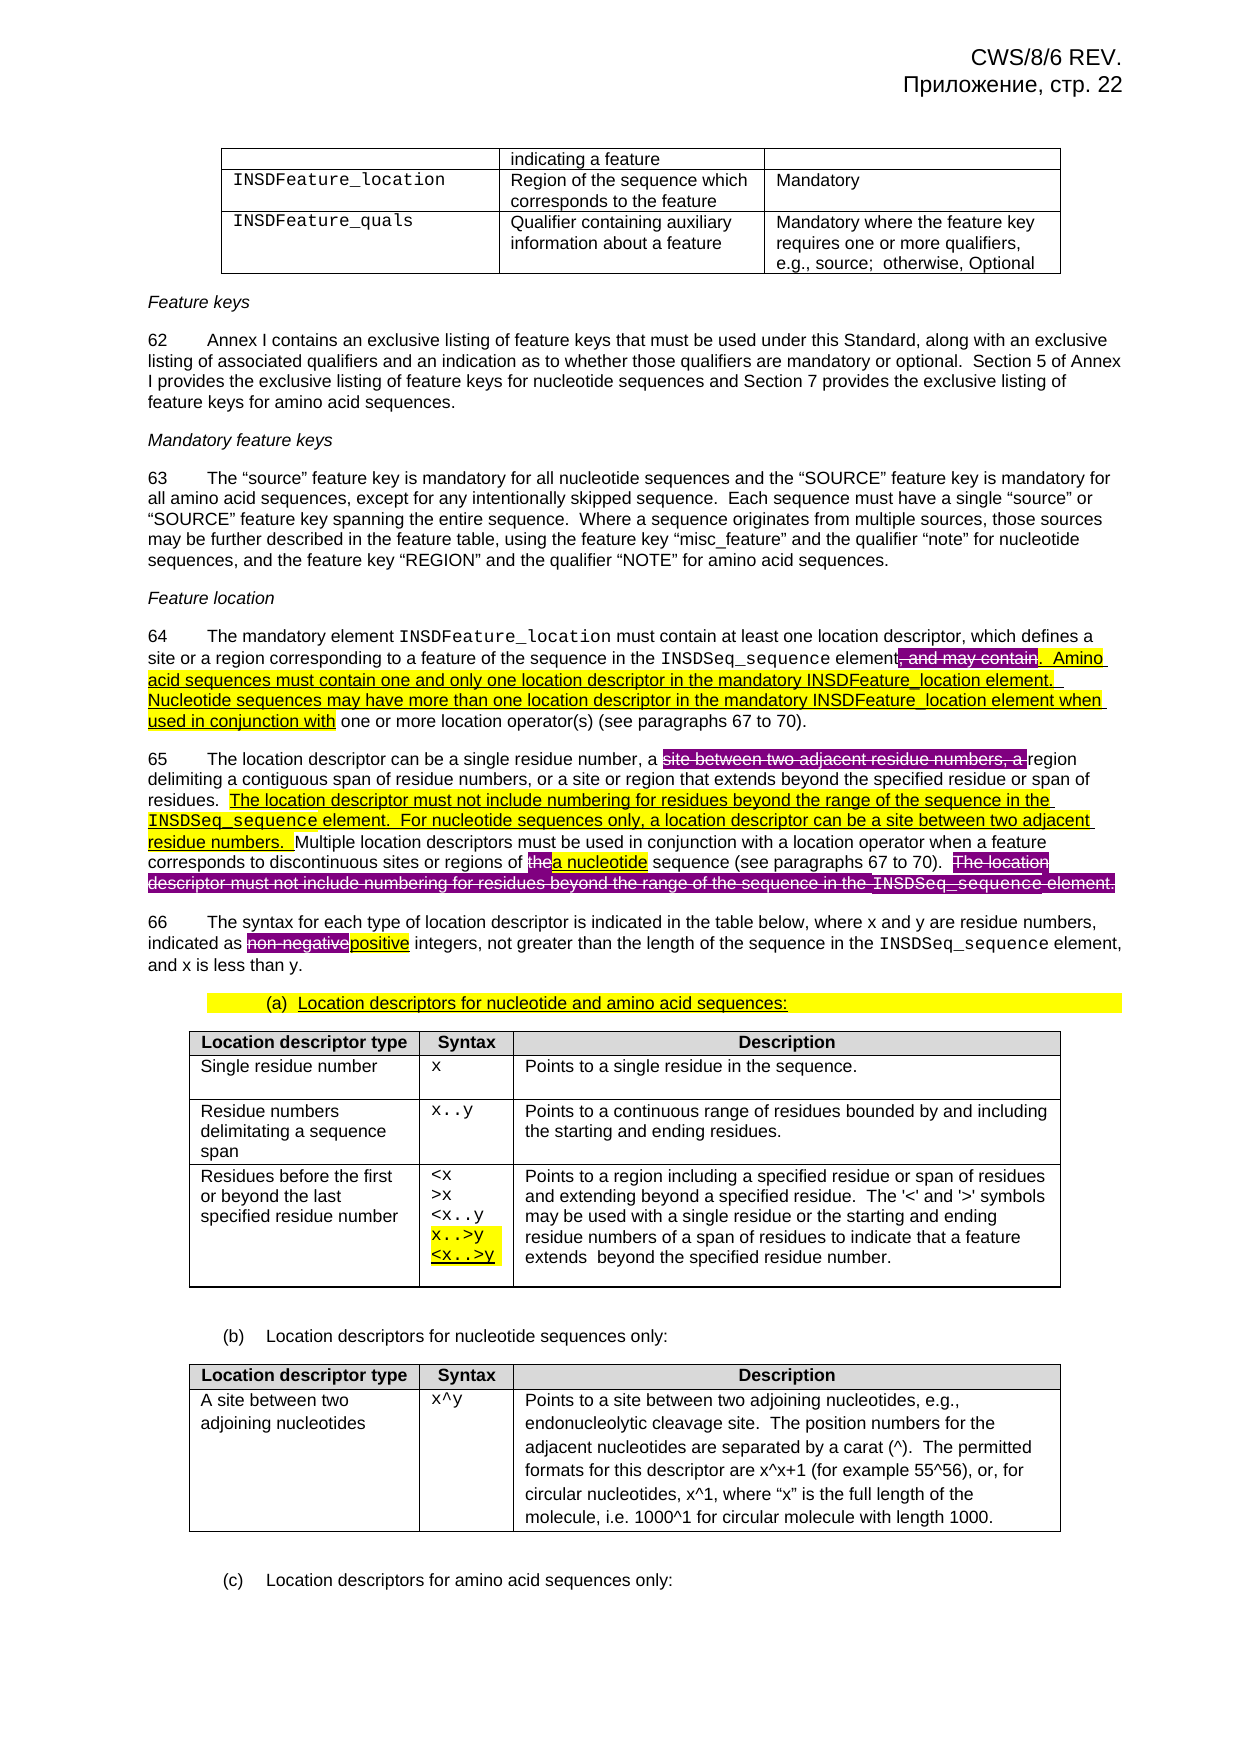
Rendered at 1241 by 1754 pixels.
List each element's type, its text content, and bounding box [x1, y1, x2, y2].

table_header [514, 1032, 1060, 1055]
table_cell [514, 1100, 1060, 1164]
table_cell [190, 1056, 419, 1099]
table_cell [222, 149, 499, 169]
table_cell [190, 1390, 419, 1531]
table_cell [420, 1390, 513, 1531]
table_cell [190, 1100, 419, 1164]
list The mandatory element INSDFeature_location must contain at least one location descriptor, which defines a site or a region corresponding to a feature of the sequence in the INSDSeq_sequence element, and may contain. Amino acid sequences must contain one and only one location descriptor in the mandatory INSDFeature_location element. Nucleotide sequences may have more than one location descriptor in the mandatory INSDFeature_location element when used in conjunction with one or more location operator(s) (see paragraphs 67 to 70). [148, 626, 1122, 731]
list (b) Location descriptors for nucleotide sequences only: [223, 1326, 1122, 1346]
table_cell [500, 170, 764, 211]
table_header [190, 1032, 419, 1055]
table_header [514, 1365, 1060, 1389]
list The syntax for each type of location descriptor is indicated in the table below, where x and y are residue numbers, indicated as non-negativepositive integers, not greater than the length of the sequence in the INSDSeq_sequence element, and x is less than y. [148, 912, 1122, 975]
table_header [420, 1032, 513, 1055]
subtitle Mandatory feature keys [148, 429, 1122, 450]
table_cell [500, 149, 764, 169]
list Location descriptors for nucleotide and amino acid sequences: [207, 993, 1122, 1013]
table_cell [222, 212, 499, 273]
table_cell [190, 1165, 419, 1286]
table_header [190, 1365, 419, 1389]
list The location descriptor can be a single residue number, a site between two adjacent residue numbers, a region delimiting a contiguous span of residue numbers, or a site or region that extends beyond the specified residue or span of residues. The location descriptor must not include numbering for residues beyond the range of the sequence in the INSDSeq_sequence element. For nucleotide sequences only, a location descriptor can be a site between two adjacent residue numbers. Multiple location descriptors must be used in conjunction with a location operator when a feature corresponds to discontinuous sites or regions of thea nucleotide sequence (see paragraphs 67 to 70). The location descriptor must not include numbering for residues beyond the range of the sequence in the INSDSeq_sequence element. [148, 748, 1122, 894]
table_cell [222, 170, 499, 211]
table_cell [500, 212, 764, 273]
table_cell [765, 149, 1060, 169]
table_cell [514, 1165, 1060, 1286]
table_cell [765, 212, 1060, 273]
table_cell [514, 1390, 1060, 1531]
subtitle Feature keys [148, 292, 1122, 312]
list Annex I contains an exclusive listing of feature keys that must be used under this Standard, along with an exclusive listing of associated qualifiers and an indication as to whether those qualifiers are mandatory or optional. Section 5 of Annex I provides the exclusive listing of feature keys for nucleotide sequences and Section 7 provides the exclusive listing of feature keys for amino acid sequences. [148, 330, 1122, 412]
subtitle Feature location [148, 587, 1122, 608]
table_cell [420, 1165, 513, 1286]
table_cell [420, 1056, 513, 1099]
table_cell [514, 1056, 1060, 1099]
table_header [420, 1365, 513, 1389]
list (c) Location descriptors for amino acid sequences only: [223, 1570, 1122, 1590]
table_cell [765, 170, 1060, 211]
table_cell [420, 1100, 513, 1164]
list The “source” feature key is mandatory for all nucleotide sequences and the “SOURCE” feature key is mandatory for all amino acid sequences, except for any intentionally skipped sequence. Each sequence must have a single “source” or “SOURCE” feature key spanning the entire sequence. Where a sequence originates from multiple sources, those sources may be further described in the feature table, using the feature key “misc_feature” and the qualifier “note” for nucleotide sequences, and the feature key “REGION” and the qualifier “NOTE” for amino acid sequences. [148, 468, 1122, 570]
